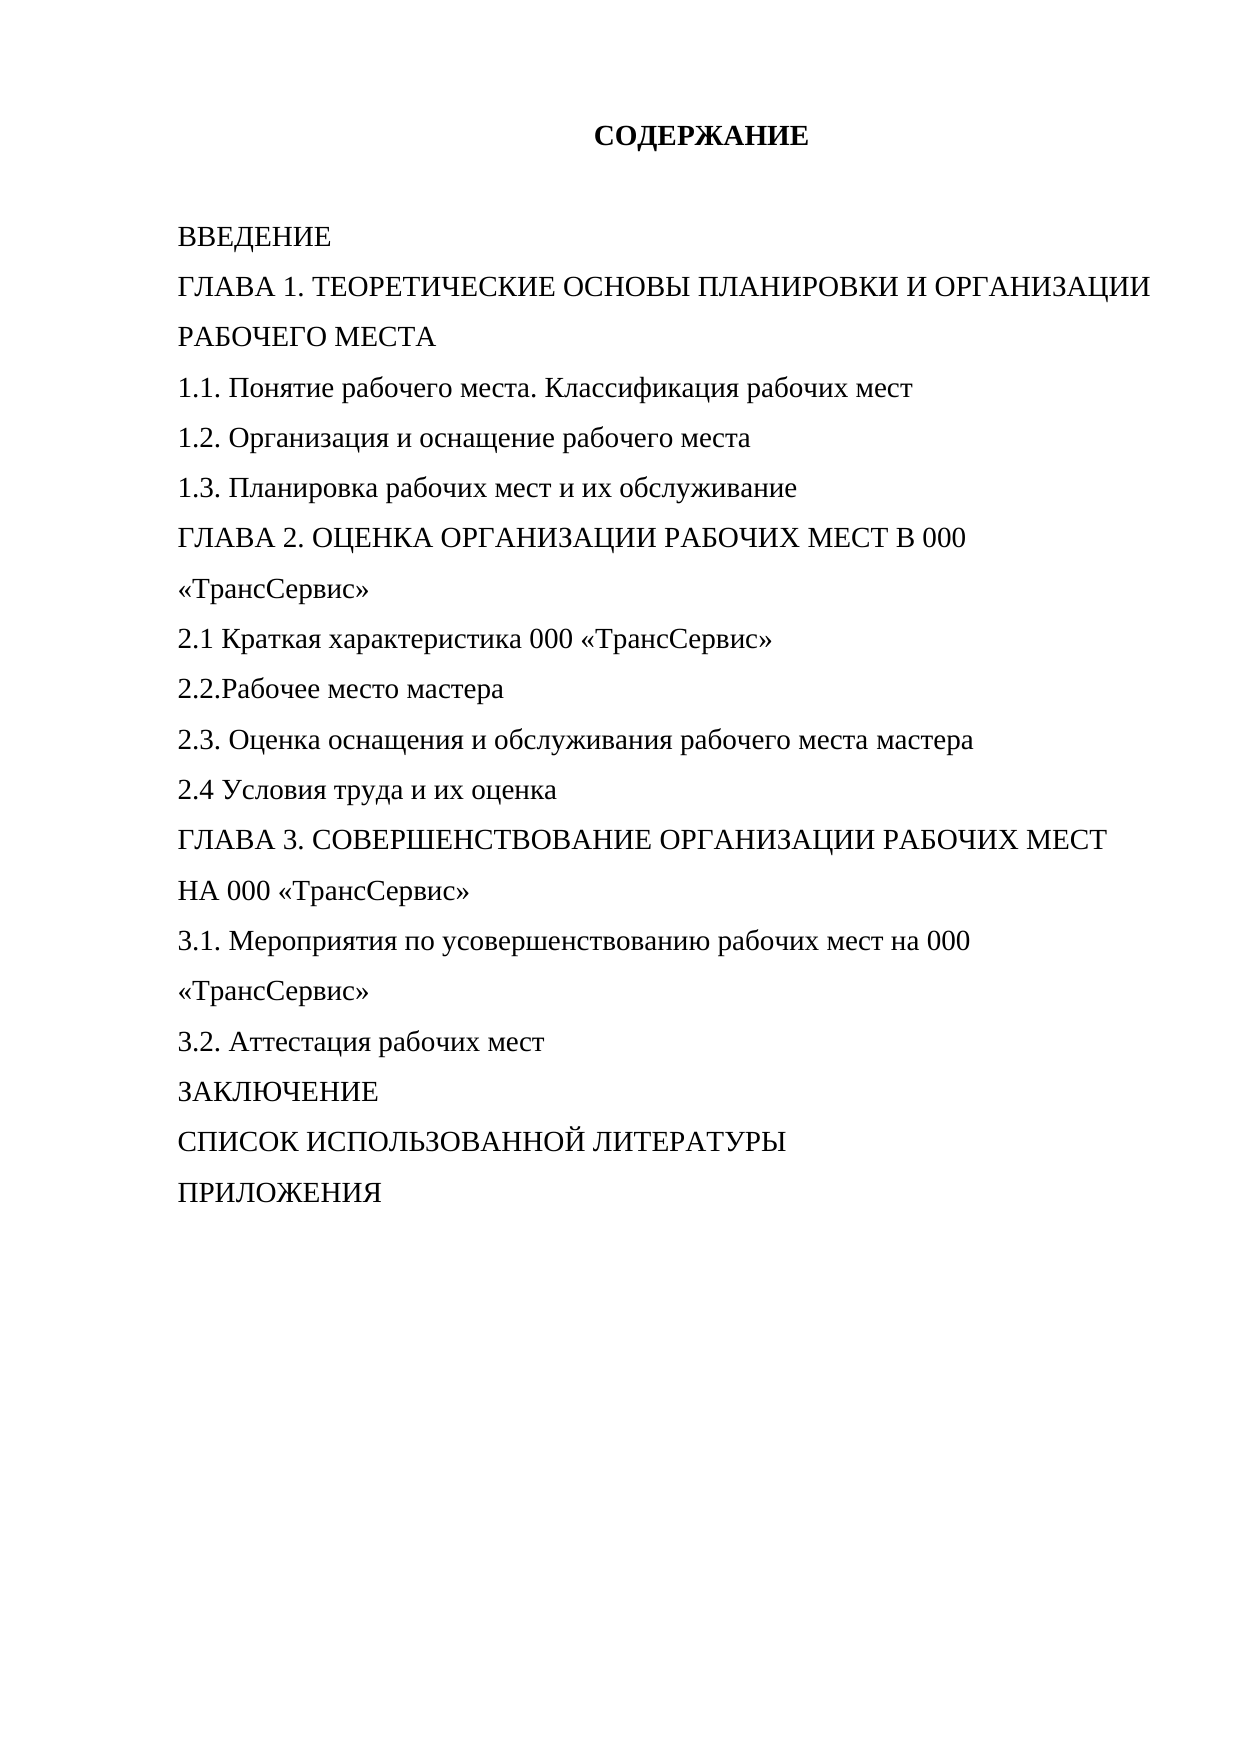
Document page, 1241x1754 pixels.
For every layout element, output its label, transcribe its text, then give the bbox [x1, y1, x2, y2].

text 2.4 Условия труда и их оценка [177, 772, 1152, 806]
text ВВЕДЕНИЕ [177, 219, 1152, 252]
text СПИСОК ИСПОЛЬЗОВАННОЙ ЛИТЕРАТУРЫ [177, 1124, 1152, 1158]
text ПРИЛОЖЕНИЯ [177, 1175, 1152, 1208]
text 2.3. Оценка оснащения и обслуживания рабочего места мастера [177, 722, 1152, 755]
text СОДЕРЖАНИЕ [177, 118, 1152, 152]
text 1.1. Понятие рабочего места. Классификация рабочих мест [177, 370, 1152, 403]
text 2.2.Рабочее место мастера [177, 672, 1152, 705]
text ГЛАВА 1. ТЕОРЕТИЧЕСКИЕ ОСНОВЫ ПЛАНИРОВКИ И ОРГАНИЗАЦИИ РАБОЧЕГО МЕСТА [177, 269, 1152, 353]
text 1.3. Планировка рабочих мест и их обслуживание [177, 470, 1152, 504]
text ГЛАВА 3. СОВЕРШЕНСТВОВАНИЕ ОРГАНИЗАЦИИ РАБОЧИХ МЕСТ НА 000 «ТрансСервис» [177, 822, 1152, 906]
text ГЛАВА 2. ОЦЕНКА ОРГАНИЗАЦИИ РАБОЧИХ МЕСТ В 000 «ТрансСервис» [177, 521, 1152, 604]
text 3.2. Аттестация рабочих мест [177, 1024, 1152, 1057]
text 2.1 Краткая характеристика 000 «ТрансСервис» [177, 621, 1152, 655]
text ЗАКЛЮЧЕНИЕ [177, 1074, 1152, 1108]
text 3.1. Мероприятия по усовершенствованию рабочих мест на 000 «ТрансСервис» [177, 923, 1152, 1007]
text 1.2. Организация и оснащение рабочего места [177, 420, 1152, 453]
